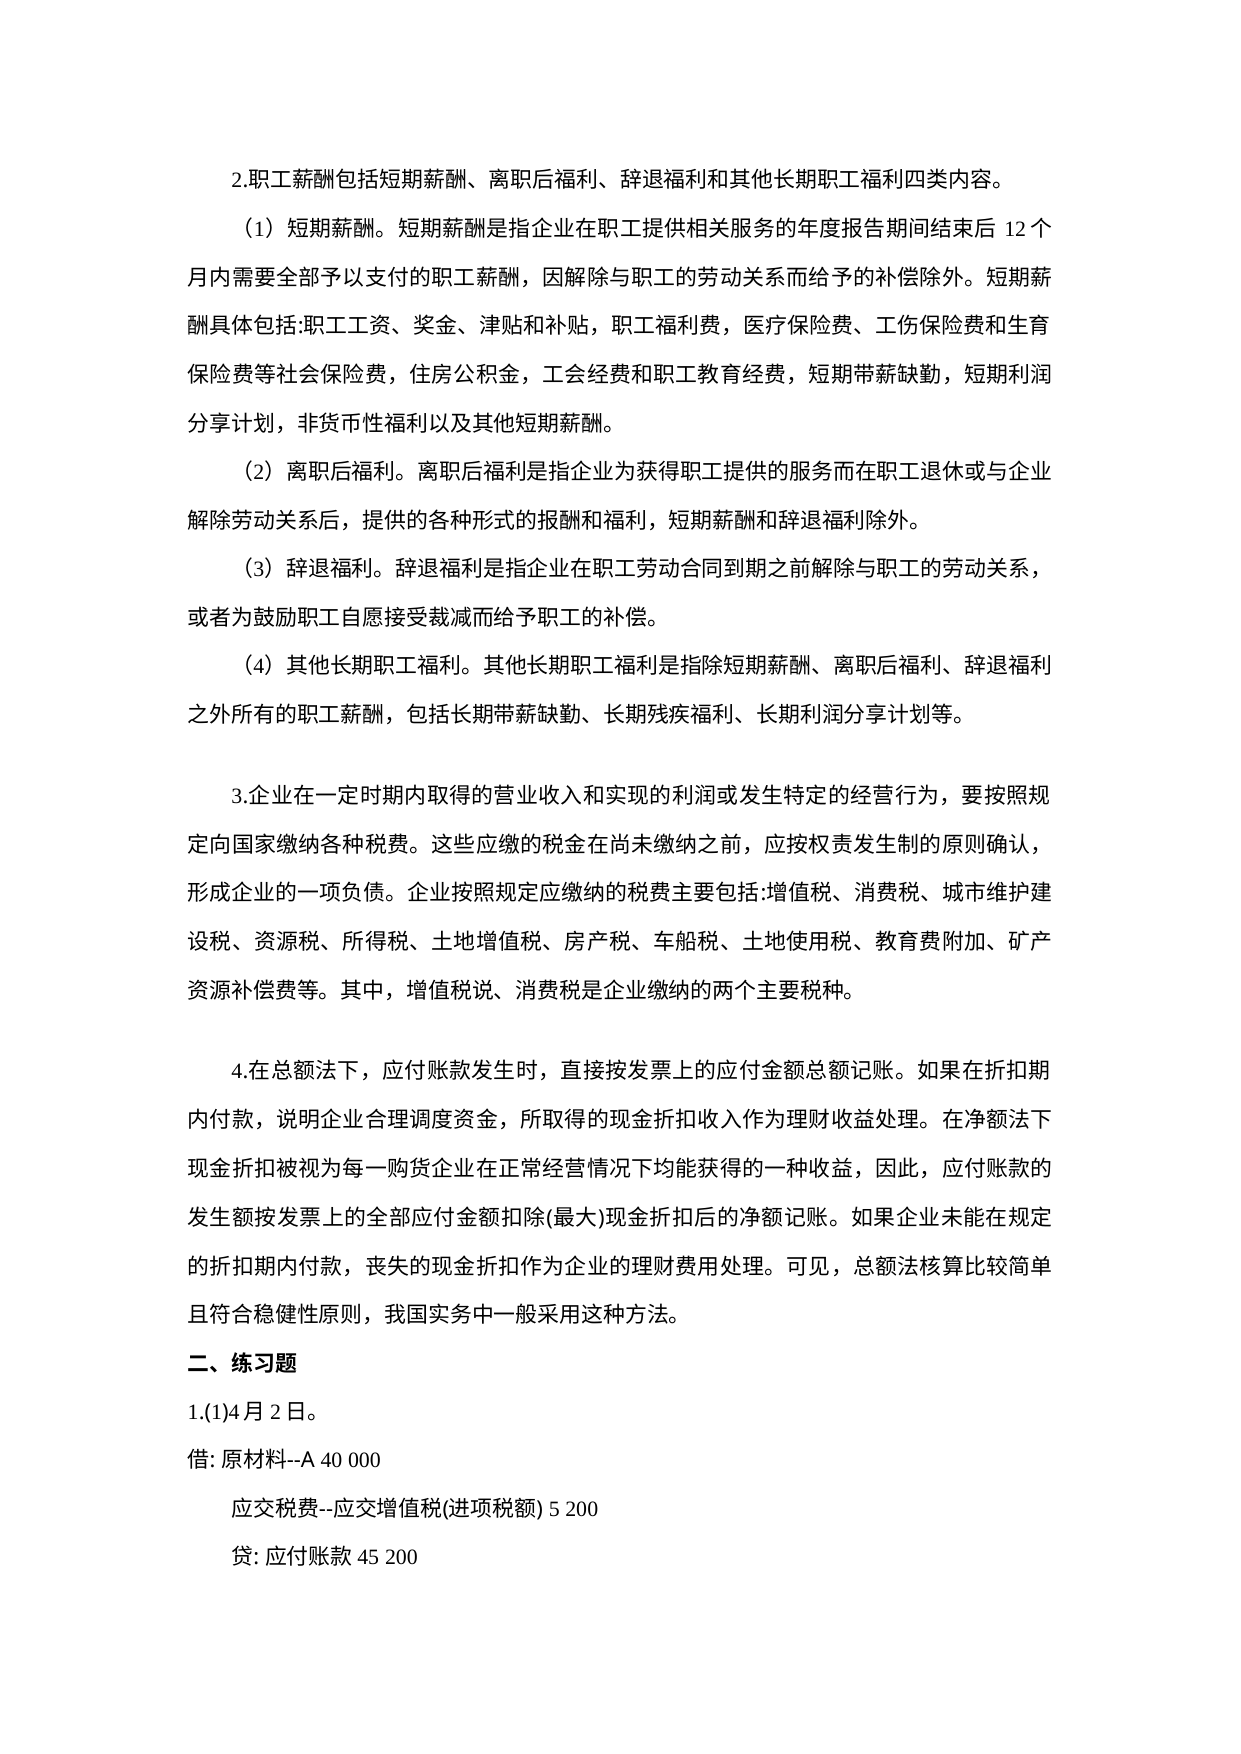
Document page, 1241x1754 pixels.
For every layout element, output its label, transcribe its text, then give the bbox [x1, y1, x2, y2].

text 贷: 应付账款 45 200 [187, 1539, 1053, 1571]
text （4）其他长期职工福利。其他长期职工福利是指除短期薪酬、离职后福利、辞退福利之外所有的职工薪酬，包括长期带薪缺勤、长期残疾福利、长期利润分享计划等。 [187, 648, 1053, 729]
text 4.在总额法下，应付账款发生时，直接按发票上的应付金额总额记账。如果在折扣期内付款，说明企业合理调度资金，所取得的现金折扣收入作为理财收益处理。在净额法下，现金折扣被视为每一购货企业在正常经营情况下均能获得的一种收益，因此，应付账款的发生额按发票上的全部应付金额扣除(最大)现金折扣后的净额记账。如果企业未能在规定的折扣期内付款，丧失的现金折扣作为企业的理财费用处理。可见，总额法核算比较简单且符合稳健性原则，我国实务中一般采用这种方法。 [187, 1053, 1053, 1329]
text 2.职工薪酬包括短期薪酬、离职后福利、辞退福利和其他长期职工福利四类内容。 [187, 162, 1053, 194]
text （1）短期薪酬。短期薪酬是指企业在职工提供相关服务的年度报告期间结束后12个月内需要全部予以支付的职工薪酬，因解除与职工的劳动关系而给予的补偿除外。短期薪酬具体包括:职工工资、奖金、津贴和补贴，职工福利费，医疗保险费、工伤保险费和生育保险费等社会保险费，住房公积金，工会经费和职工教育经费，短期带薪缺勤，短期利润分享计划，非货币性福利以及其他短期薪酬。 [187, 210, 1053, 438]
text 应交税费--应交增值税(进项税额) 5 200 [187, 1490, 1053, 1523]
text 二、练习题 [187, 1345, 1053, 1378]
text （3）辞退福利。辞退福利是指企业在职工劳动合同到期之前解除与职工的劳动关系，或者为鼓励职工自愿接受裁减而给予职工的补偿。 [187, 551, 1053, 632]
text 借: 原材料--A 40 000 [187, 1442, 1053, 1474]
text 1.(1)4月2日。 [187, 1394, 1053, 1426]
text 3.企业在一定时期内取得的营业收入和实现的利润或发生特定的经营行为，要按照规定向国家缴纳各种税费。这些应缴的税金在尚未缴纳之前，应按权责发生制的原则确认，形成企业的一项负债。企业按照规定应缴纳的税费主要包括:增值税、消费税、城市维护建设税、资源税、所得税、土地增值税、房产税、车船税、土地使用税、教育费附加、矿产资源补偿费等。其中，增值税说、消费税是企业缴纳的两个主要税种。 [187, 777, 1053, 1005]
text （2）离职后福利。离职后福利是指企业为获得职工提供的服务而在职工退休或与企业解除劳动关系后，提供的各种形式的报酬和福利，短期薪酬和辞退福利除外。 [187, 454, 1053, 535]
